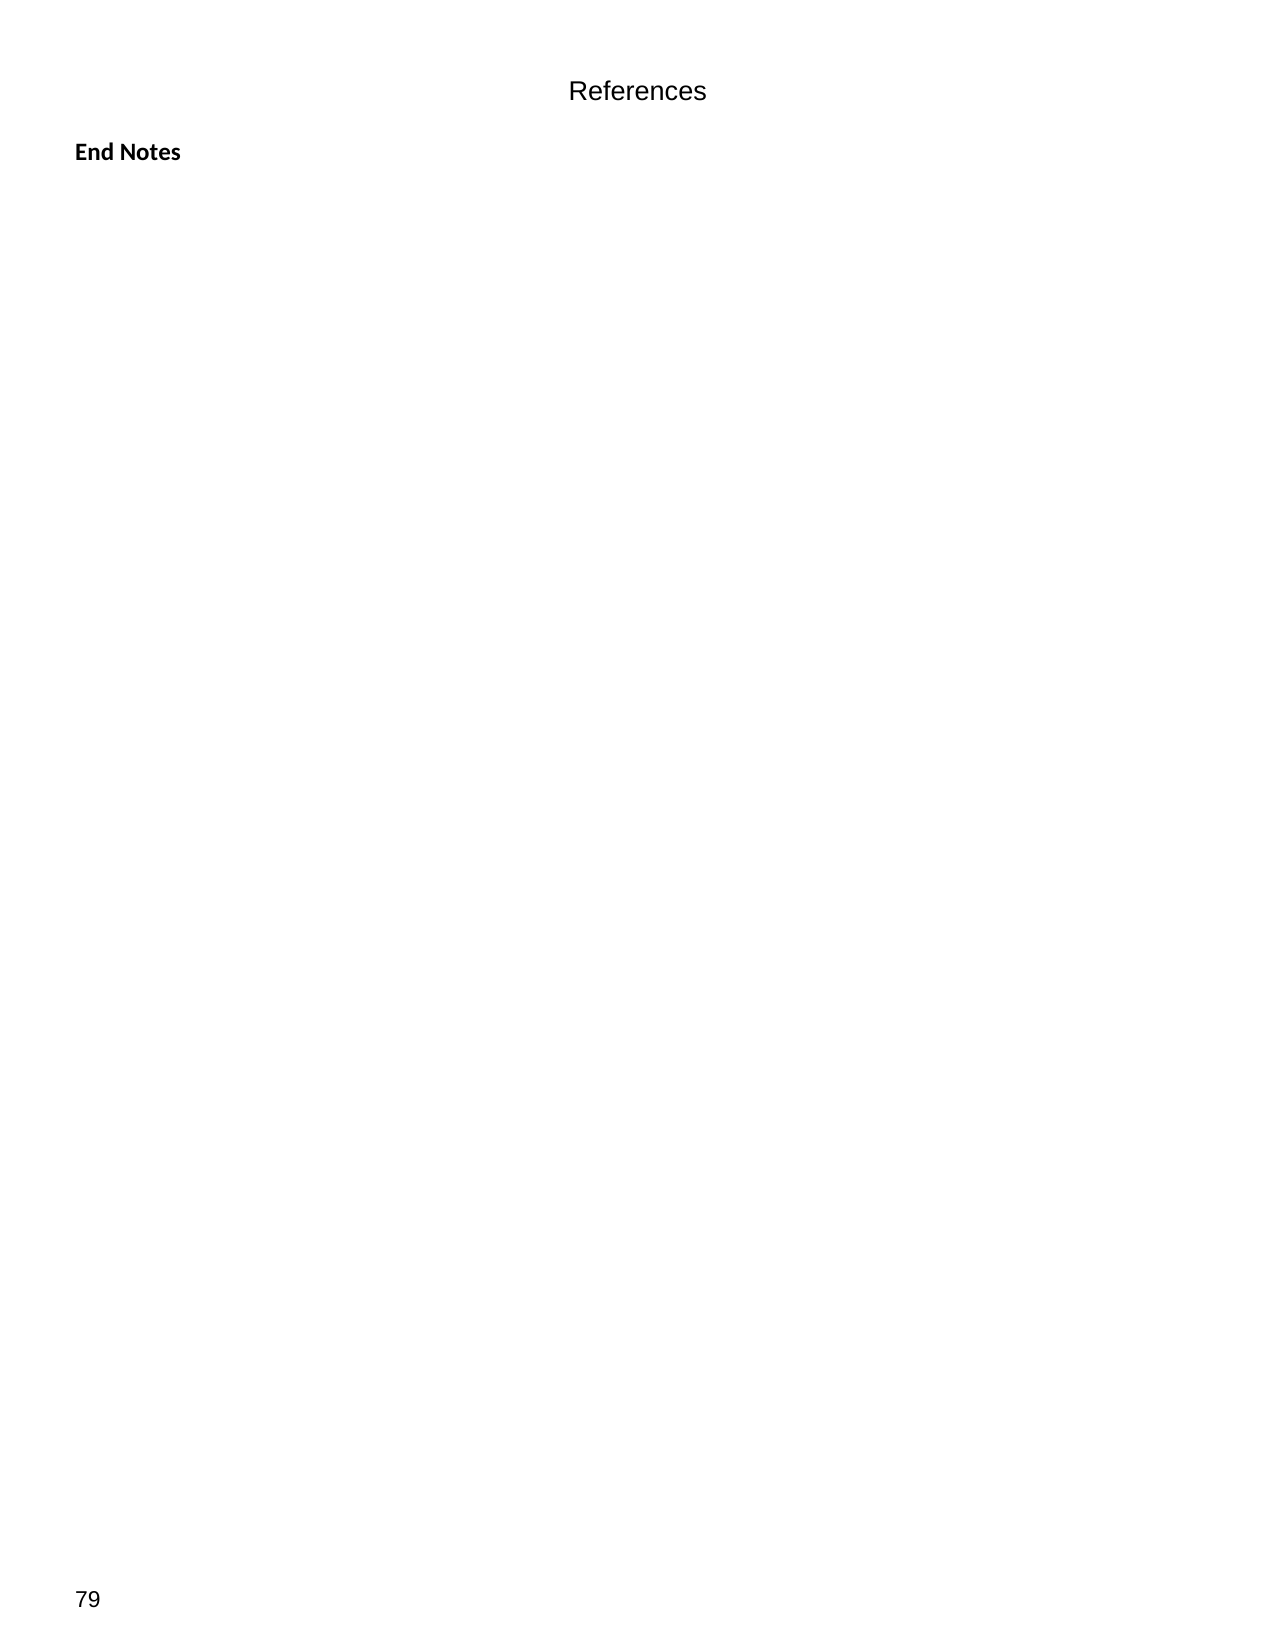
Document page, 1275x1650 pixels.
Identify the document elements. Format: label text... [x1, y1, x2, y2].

subtitle End Notes [75, 136, 1200, 167]
subtitle References [75, 75, 1200, 106]
